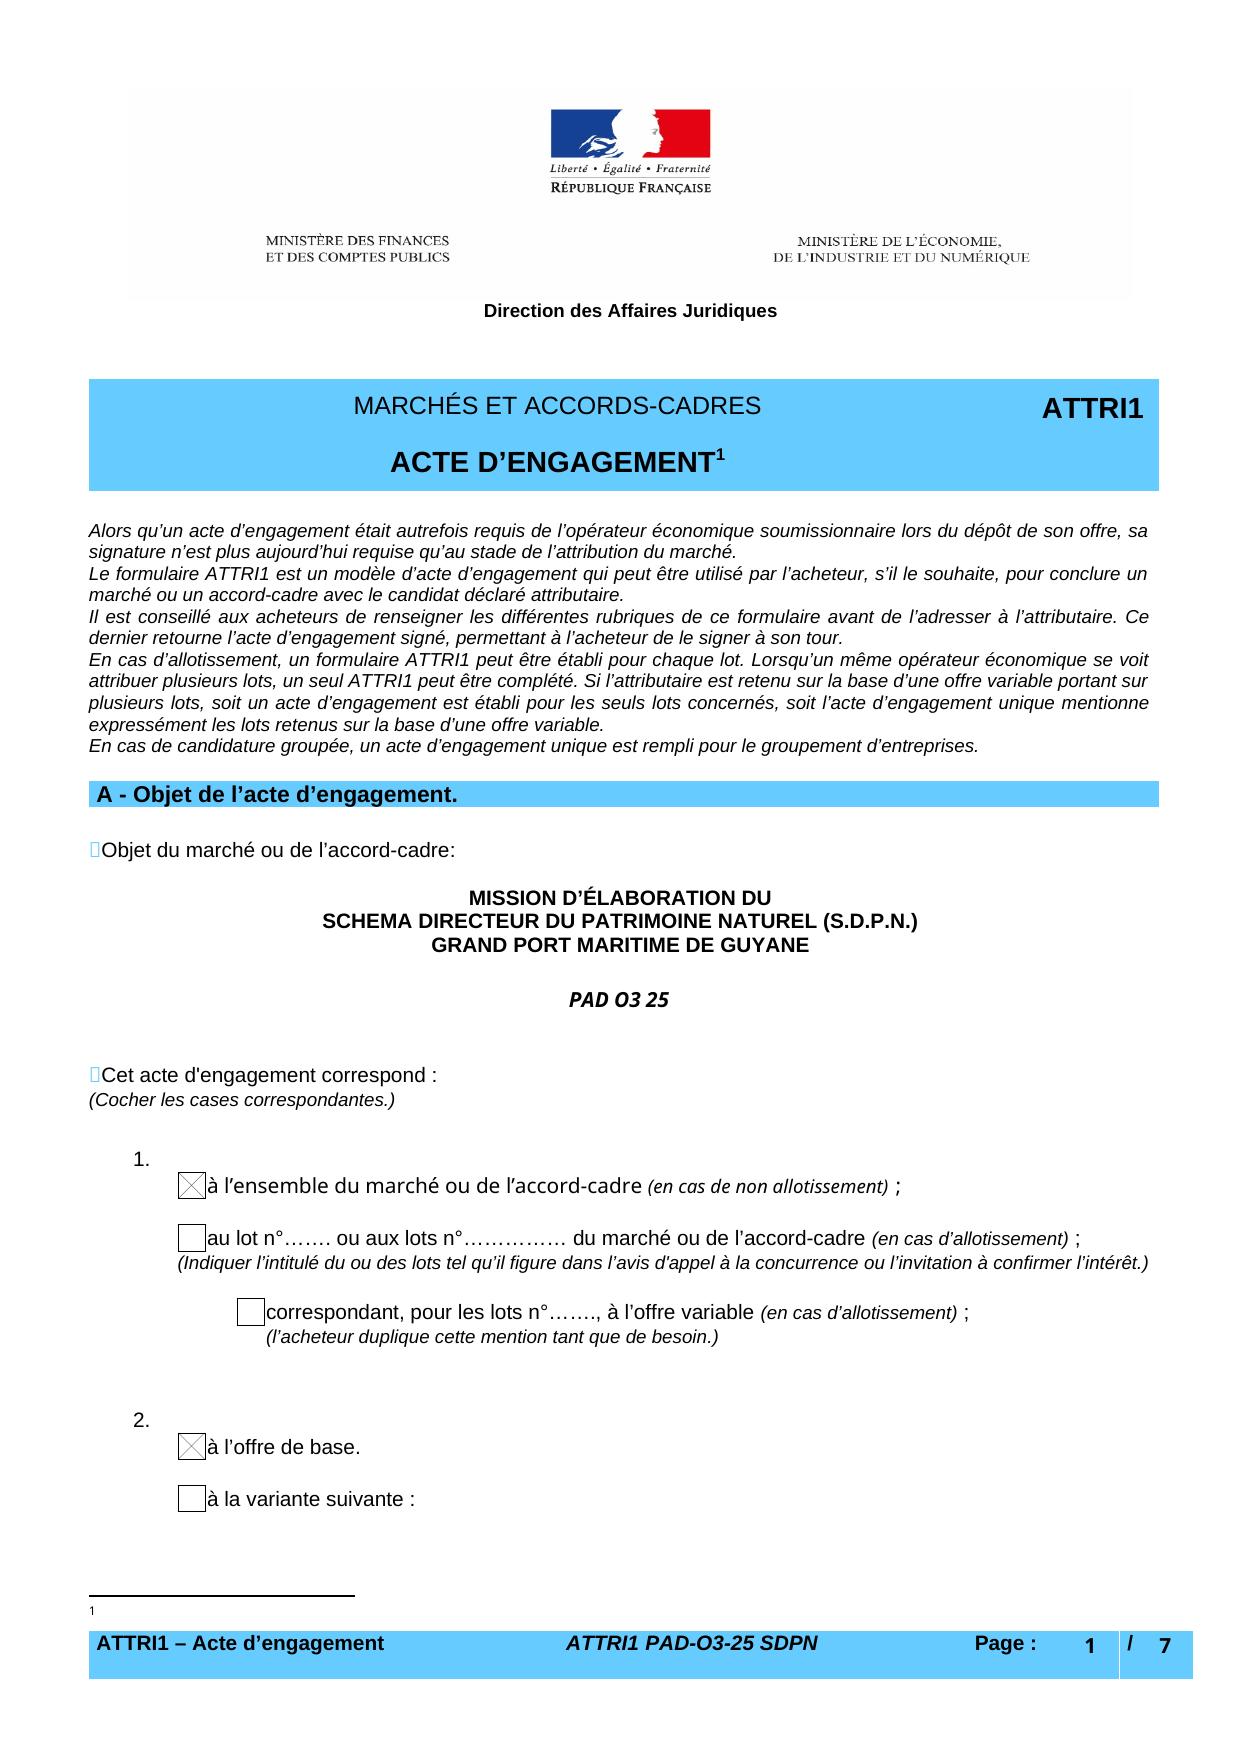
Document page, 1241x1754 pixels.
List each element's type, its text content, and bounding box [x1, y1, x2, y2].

text En cas d’allotissement, un formulaire ATTRI1 peut être établi pour chaque lot. Lorsqu’un même opérateur économique se voit attribuer plusieurs lots, un seul ATTRI1 peut être complété. Si l’attributaire est retenu sur la base d’une offre variable portant sur plusieurs lots, soit un acte d’engagement est établi pour les seuls lots concernés, soit l’acte d’engagement unique mentionne expressément les lots retenus sur la base d’une offre variable. [89, 649, 1152, 735]
text à l’ensemble du marché ou de l’accord-cadre (en cas de non allotissement) ; [177, 1171, 1152, 1199]
text à la variante suivante : [177, 1484, 1152, 1513]
text (l’acheteur duplique cette mention tant que de besoin.) [177, 1326, 1152, 1347]
text Alors qu’un acte d’engagement était autrefois requis de l’opérateur économique soumissionnaire lors du dépôt de son offre, sa signature n’est plus aujourd’hui requise qu’au stade de l’attribution du marché. [89, 519, 1152, 562]
table_header Direction des Affaires Juridiques [87, 86, 1174, 350]
table_header A - Objet de l’acte d’engagement. [89, 781, 1159, 807]
picture [128, 86, 1133, 301]
table_header ATTRI1 [1026, 379, 1159, 491]
table_header MARCHéS ET ACCORDS-CADRES ACTE D’ENGAGEMENT [89, 379, 1026, 491]
text PAD O3 25 [89, 986, 1152, 1014]
text SCHEMA DIRECTEUR DU PATRIMOINE NATUREL (S.D.P.N.) [89, 909, 1152, 933]
text (Indiquer l’intitulé du ou des lots tel qu’il figure dans l’avis d'appel à la concurrence ou l’invitation à confirmer l’intérêt.) [177, 1252, 1152, 1273]
text GRAND PORT MARITIME DE GUYANE [89, 933, 1152, 957]
text MISSION D’ÉLABORATION DU [89, 885, 1152, 909]
text Objet du marché ou de l’accord-cadre: [89, 835, 1152, 864]
text correspondant, pour les lots n°……., à l’offre variable (en cas d’allotissement) ; [207, 1297, 1152, 1326]
text Il est conseillé aux acheteurs de renseigner les différentes rubriques de ce formulaire avant de l’adresser à l’attributaire. Ce dernier retourne l’acte d’engagement signé, permettant à l’acheteur de le signer à son tour. [89, 606, 1152, 649]
text Le formulaire ATTRI1 est un modèle d’acte d’engagement qui peut être utilisé par l’acheteur, s’il le souhaite, pour conclure un marché ou un accord-cadre avec le candidat déclaré attributaire. [89, 562, 1152, 606]
text au lot n°……. ou aux lots n°…………… du marché ou de l’accord-cadre (en cas d’allotissement) ; [177, 1223, 1152, 1252]
text à l’offre de base. [205, 1432, 1152, 1460]
text Cet acte d'engagement correspond : [89, 1061, 1152, 1089]
text (Cocher les cases correspondantes.) [89, 1089, 1152, 1111]
text En cas de candidature groupée, un acte d’engagement unique est rempli pour le groupement d’entreprises. [89, 735, 1152, 757]
